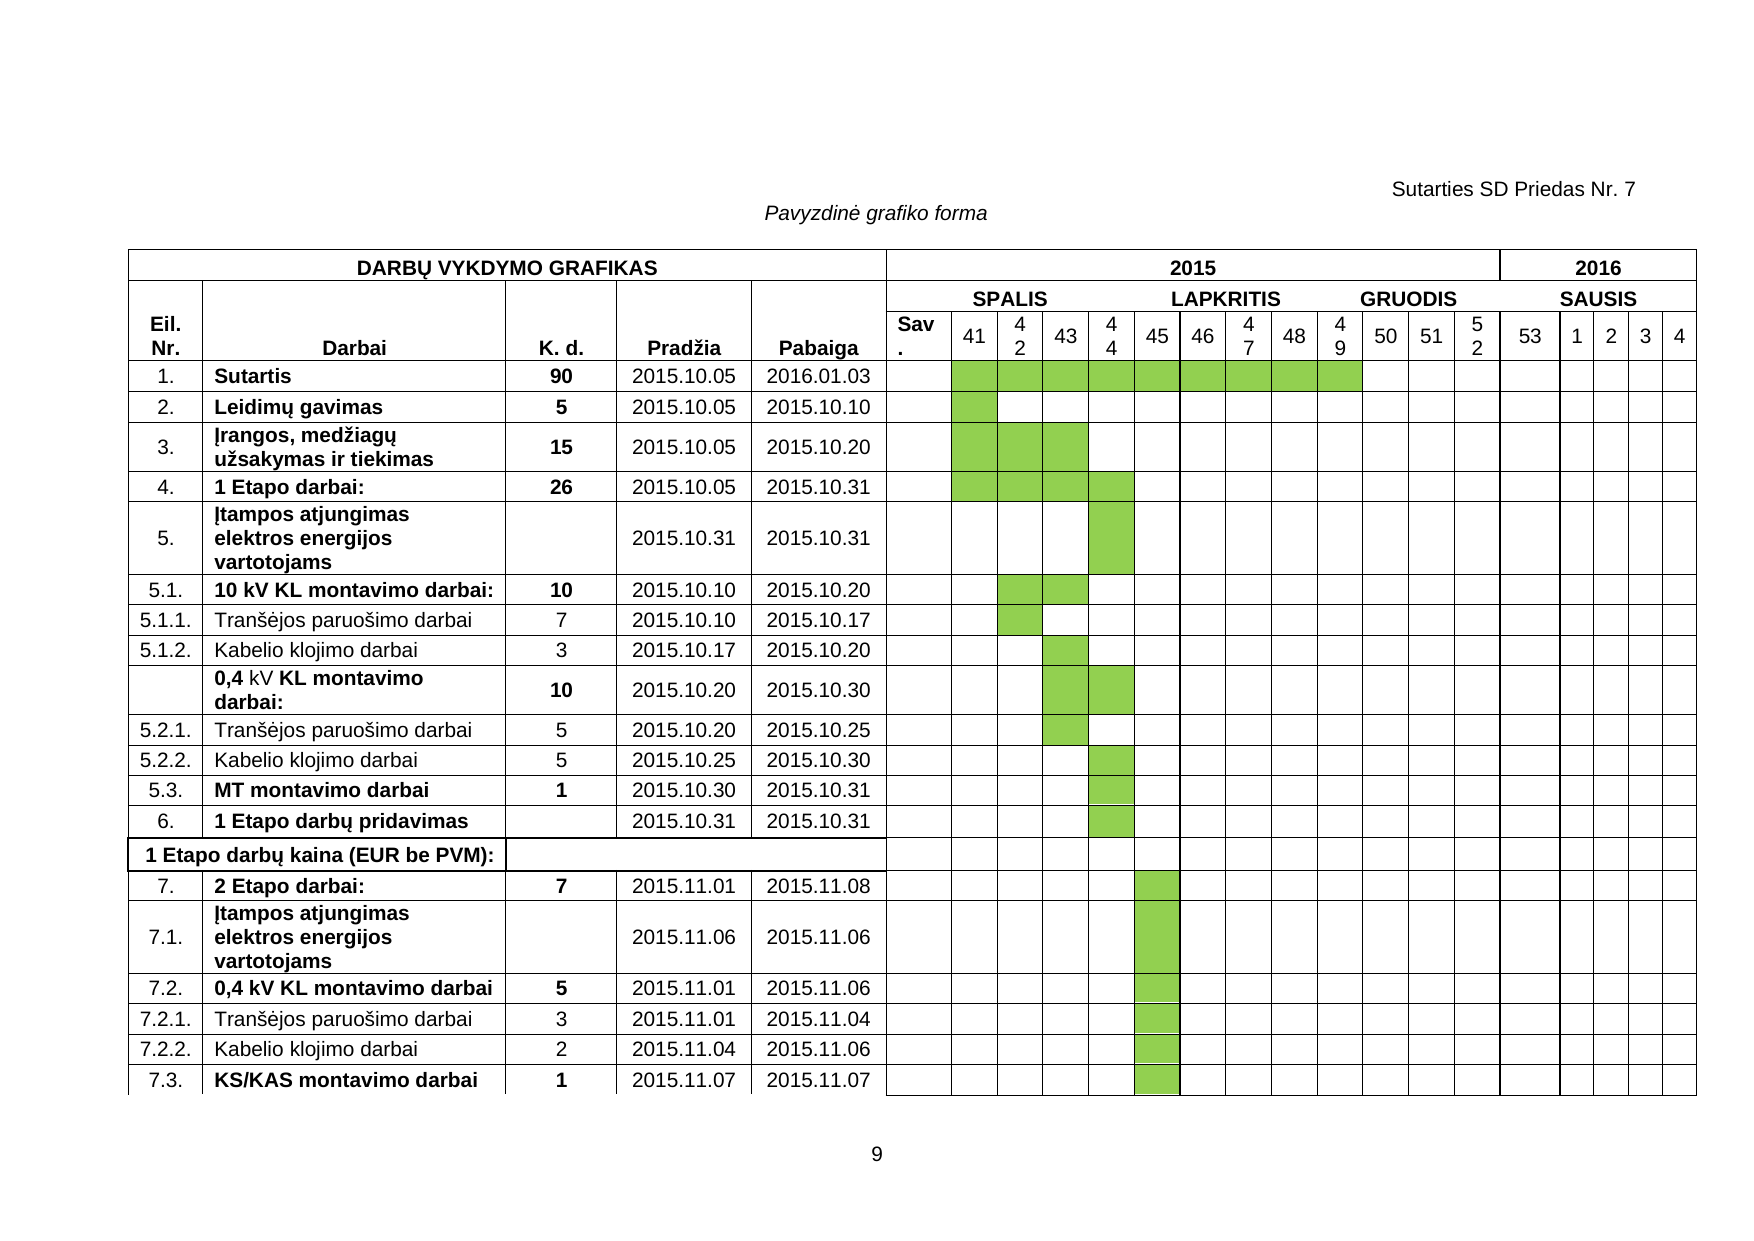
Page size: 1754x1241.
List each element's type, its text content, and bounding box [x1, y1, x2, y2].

table_cell [1181, 974, 1225, 1002]
table_cell [1501, 361, 1559, 391]
table_cell [1135, 636, 1179, 665]
table_cell 51 [1409, 312, 1454, 360]
table_cell 2015.10.05 [617, 392, 751, 422]
table_cell 2015.11.06 [752, 974, 886, 1002]
table_cell [1501, 806, 1559, 837]
table_cell [1663, 746, 1696, 775]
table_cell [1501, 605, 1559, 635]
table_cell [1181, 1065, 1225, 1094]
table_cell [952, 871, 997, 900]
table_cell [1318, 1035, 1362, 1063]
table_cell [952, 423, 997, 471]
table_cell 2015.10.31 [752, 776, 886, 804]
table_cell [998, 746, 1042, 775]
table_cell [1318, 806, 1362, 837]
table_cell [1318, 392, 1362, 422]
table_cell [887, 636, 951, 665]
table_cell [1409, 472, 1454, 501]
table_cell 5.2.1. [129, 715, 202, 745]
table_cell [1561, 605, 1593, 635]
table_cell [887, 1065, 951, 1094]
table_cell [1135, 575, 1179, 604]
table_cell Įrangos, medžiagų užsakymas ir tiekimas [203, 423, 505, 471]
table_cell 26 [506, 472, 616, 501]
table_cell [998, 974, 1042, 1002]
table_cell [1455, 806, 1499, 837]
table_cell [1663, 838, 1696, 870]
table_cell [1272, 575, 1317, 604]
table_cell [1318, 715, 1362, 745]
table_cell 43 [1043, 312, 1088, 360]
table_cell [1501, 472, 1559, 501]
table_cell [1363, 502, 1408, 574]
table_cell [1663, 636, 1696, 665]
table_cell [1629, 502, 1662, 574]
table_cell [1594, 974, 1628, 1002]
table_cell [1409, 806, 1454, 837]
table_cell [1501, 1004, 1559, 1033]
table_cell [1455, 636, 1499, 665]
table_cell LAPKRITIS [1134, 281, 1317, 311]
table_cell 2015.11.07 [752, 1065, 886, 1094]
table_cell [1561, 502, 1593, 574]
table_cell 2015.11.06 [752, 1035, 886, 1063]
table_cell [1272, 838, 1317, 870]
table_cell 2015.10.31 [752, 472, 886, 501]
table_cell [1455, 715, 1499, 745]
table_cell [1663, 423, 1696, 471]
table_cell MT montavimo darbai [203, 776, 505, 804]
table_cell [1663, 776, 1696, 804]
table_cell [1089, 666, 1134, 714]
table_cell [1043, 974, 1088, 1002]
table_cell [1363, 871, 1408, 900]
table_cell [1594, 666, 1628, 714]
table_cell [1663, 361, 1696, 391]
table_cell [1663, 392, 1696, 422]
table_cell 48 [1272, 312, 1317, 360]
table_cell 2015.11.07 [617, 1065, 751, 1094]
table_cell [1181, 666, 1225, 714]
table_cell [1135, 605, 1179, 635]
table_cell [1501, 746, 1559, 775]
table_cell [1135, 502, 1179, 574]
table_cell [952, 838, 997, 870]
table_cell [1363, 1004, 1408, 1033]
table_cell [1455, 666, 1499, 714]
table_cell 1 Etapo darbų pridavimas [203, 806, 505, 837]
table_cell [1561, 746, 1593, 775]
table_cell [998, 838, 1042, 870]
table_cell [998, 423, 1042, 471]
table_cell [887, 974, 951, 1002]
table_cell 2015.11.01 [617, 974, 751, 1002]
table_cell [1455, 901, 1499, 973]
table_cell Pabaiga [752, 281, 886, 360]
table_cell 1 Etapo darbai: [203, 472, 505, 501]
table_cell [506, 806, 616, 837]
text Pavyzdinė grafiko forma [118, 201, 1636, 225]
table_cell [506, 901, 616, 973]
table_cell [1663, 974, 1696, 1002]
table_cell [1181, 1004, 1225, 1033]
table_cell [1226, 605, 1271, 635]
table_cell [887, 423, 951, 471]
table_cell [1089, 901, 1134, 973]
table_cell 52 [1455, 312, 1499, 360]
table_cell [1318, 502, 1362, 574]
table_cell [1043, 871, 1088, 900]
table_cell [1409, 361, 1454, 391]
table_cell [887, 1004, 951, 1033]
table_cell 3 [506, 636, 616, 665]
table_cell [1043, 715, 1088, 745]
table_cell [998, 472, 1042, 501]
table_cell [1594, 361, 1628, 391]
table_cell [1409, 636, 1454, 665]
table_cell 5.1.1. [129, 605, 202, 635]
table_cell [887, 575, 951, 604]
table_cell [1181, 575, 1225, 604]
table_cell [1318, 575, 1362, 604]
table_cell 10 kV KL montavimo darbai: [203, 575, 505, 604]
table_cell [1089, 806, 1134, 837]
table_cell 2015.11.04 [752, 1004, 886, 1033]
table_cell [1629, 361, 1662, 391]
table_cell [1226, 901, 1271, 973]
table_cell [887, 871, 951, 900]
table_cell [1363, 605, 1408, 635]
table_cell [1501, 502, 1559, 574]
table_cell [1089, 575, 1134, 604]
table_cell [1663, 715, 1696, 745]
table_cell [1663, 575, 1696, 604]
table_cell [1272, 472, 1317, 501]
table_cell [1181, 746, 1225, 775]
table_cell Pradžia [617, 281, 751, 360]
table_cell 2015.10.30 [752, 666, 886, 714]
table_cell [1226, 1004, 1271, 1033]
table_cell [1043, 666, 1088, 714]
table_cell [1663, 806, 1696, 837]
table_header 2016 [1501, 250, 1696, 280]
table_cell [1272, 901, 1317, 973]
table_cell [1181, 472, 1225, 501]
table_cell [1363, 806, 1408, 837]
table_cell [952, 1065, 997, 1094]
table_cell [1089, 392, 1134, 422]
table_cell 45 [1135, 312, 1179, 360]
table_cell [1363, 636, 1408, 665]
table_cell [1561, 361, 1593, 391]
table_cell 5 [506, 715, 616, 745]
table_cell [1455, 871, 1499, 900]
table_cell [1594, 605, 1628, 635]
table_cell [1561, 392, 1593, 422]
table_cell 2015.10.30 [752, 746, 886, 775]
table_cell [1409, 575, 1454, 604]
table_cell Tranšėjos paruošimo darbai [203, 1004, 505, 1033]
table_cell [1663, 666, 1696, 714]
table_cell [129, 666, 202, 714]
table_cell Tranšėjos paruošimo darbai [203, 605, 505, 635]
table_cell [952, 666, 997, 714]
table_cell Kabelio klojimo darbai [203, 636, 505, 665]
table_cell 2015.11.01 [617, 872, 751, 900]
table_cell [1318, 423, 1362, 471]
table_cell 2015.10.20 [617, 715, 751, 745]
table_cell [1594, 575, 1628, 604]
table_cell [1594, 901, 1628, 973]
table_cell [1272, 636, 1317, 665]
table_cell [1455, 1004, 1499, 1033]
table_cell 47 [1226, 312, 1271, 360]
table_cell [1629, 1004, 1662, 1033]
table_cell [1043, 605, 1088, 635]
table_cell [1455, 361, 1499, 391]
table_cell 2015.10.17 [752, 605, 886, 635]
table_cell [1135, 776, 1179, 804]
table_cell [1181, 871, 1225, 900]
table_cell Įtampos atjungimas elektros energijos vartotojams [203, 901, 505, 973]
table_cell 5.2.2. [129, 746, 202, 775]
table_cell 2015.10.25 [752, 715, 886, 745]
table_cell [1272, 392, 1317, 422]
table_cell [1318, 666, 1362, 714]
table_cell 2015.10.17 [617, 636, 751, 665]
table_cell 46 [1181, 312, 1225, 360]
table_cell [1135, 806, 1179, 837]
table_cell [1455, 392, 1499, 422]
table_cell [1663, 1004, 1696, 1033]
table_cell [1561, 806, 1593, 837]
table_cell [1561, 1004, 1593, 1033]
table_cell [1043, 636, 1088, 665]
table_cell [1561, 423, 1593, 471]
table_cell [1561, 901, 1593, 973]
table_cell [998, 502, 1042, 574]
table_cell [952, 806, 997, 837]
table_cell [1594, 472, 1628, 501]
table_cell [1629, 746, 1662, 775]
table_cell 2015.10.31 [617, 806, 751, 837]
table_cell Eil. Nr. [129, 281, 202, 360]
table_cell [1318, 1065, 1362, 1094]
table_cell [1272, 605, 1317, 635]
table_cell [1089, 1035, 1134, 1063]
table_cell [1561, 666, 1593, 714]
table_cell [887, 838, 951, 870]
table_cell [1363, 715, 1408, 745]
table_cell [1409, 1004, 1454, 1033]
table_cell [1318, 746, 1362, 775]
table_cell [1089, 605, 1134, 635]
table_cell SPALIS [887, 281, 1134, 311]
table_cell [998, 1065, 1042, 1094]
table_cell 2015.10.25 [617, 746, 751, 775]
table_cell [1226, 715, 1271, 745]
table_cell [1272, 666, 1317, 714]
table_cell [1318, 871, 1362, 900]
table_cell [1594, 871, 1628, 900]
table_cell [1318, 1004, 1362, 1033]
table_cell [1089, 361, 1134, 391]
table_cell [1629, 806, 1662, 837]
table_cell [1455, 838, 1499, 870]
table_header 2015 [887, 250, 1499, 280]
table_cell [887, 392, 951, 422]
table_cell Leidimų gavimas [203, 392, 505, 422]
table_cell [952, 575, 997, 604]
table_cell 2015.10.10 [617, 605, 751, 635]
table_cell 3. [129, 423, 202, 471]
table_cell 53 [1501, 312, 1559, 360]
table_cell 49 [1318, 312, 1362, 360]
table_cell [1043, 1065, 1088, 1094]
table_cell [1226, 871, 1271, 900]
table_cell [952, 502, 997, 574]
table_cell Sav. [887, 312, 951, 360]
table_cell [1135, 746, 1179, 775]
table_cell [1135, 472, 1179, 501]
table_cell 2015.11.06 [617, 901, 751, 973]
table_cell 2015.11.08 [752, 872, 886, 900]
table_cell [1318, 605, 1362, 635]
table_cell [1135, 1004, 1179, 1033]
table_cell [1089, 974, 1134, 1002]
table_cell 5 [506, 974, 616, 1002]
table_cell [1363, 1035, 1408, 1063]
table_cell [1455, 974, 1499, 1002]
table_cell 0,4 kV KL montavimo darbai: [203, 666, 505, 714]
table_cell 2015.10.20 [752, 423, 886, 471]
table_cell [1409, 1065, 1454, 1094]
table_cell [952, 1035, 997, 1063]
table_cell [1561, 1065, 1593, 1094]
table_cell [1363, 1065, 1408, 1094]
table_cell [1089, 636, 1134, 665]
table_cell [1501, 575, 1559, 604]
table_cell 1 [1561, 312, 1593, 360]
table_cell [1594, 776, 1628, 804]
table_cell [1226, 1065, 1271, 1094]
table_cell [1629, 605, 1662, 635]
table_cell 10 [506, 666, 616, 714]
table_cell 7. [129, 872, 202, 900]
table_cell [1043, 423, 1088, 471]
table_cell [1272, 806, 1317, 837]
table_cell 7.1. [129, 901, 202, 973]
table_cell [1409, 715, 1454, 745]
table_cell [952, 974, 997, 1002]
table_cell [1135, 871, 1179, 900]
table_cell [1501, 974, 1559, 1002]
table_cell [1629, 392, 1662, 422]
table_cell [1409, 746, 1454, 775]
table_cell [1455, 1035, 1499, 1063]
table_cell [1501, 1065, 1559, 1094]
table_cell [1043, 472, 1088, 501]
table_cell [1501, 1035, 1559, 1063]
table_cell [1089, 715, 1134, 745]
table_cell [506, 502, 616, 574]
table_cell [1318, 776, 1362, 804]
table_cell [1594, 636, 1628, 665]
table_cell 2015.10.31 [752, 806, 886, 837]
table_cell K. d. [506, 281, 616, 360]
table_cell [998, 361, 1042, 391]
table_cell [887, 746, 951, 775]
table_cell [1455, 605, 1499, 635]
table_cell [1561, 715, 1593, 745]
table_cell [1663, 901, 1696, 973]
table_cell [1663, 502, 1696, 574]
table_cell [1272, 776, 1317, 804]
table_cell [1363, 392, 1408, 422]
table_cell [1181, 806, 1225, 837]
table_cell 15 [506, 423, 616, 471]
table_cell Sutartis [203, 361, 505, 391]
table_cell [1089, 423, 1134, 471]
table_cell 0,4 kV KL montavimo darbai [203, 974, 505, 1002]
table_cell [1363, 974, 1408, 1002]
table_cell [1594, 746, 1628, 775]
table_cell [1272, 423, 1317, 471]
table_cell [1663, 871, 1696, 900]
table_cell [1629, 636, 1662, 665]
table_cell [1272, 1065, 1317, 1094]
table_cell [1043, 392, 1088, 422]
table_cell [1501, 666, 1559, 714]
table_cell [1043, 806, 1088, 837]
table_cell [998, 901, 1042, 973]
table_cell [1226, 974, 1271, 1002]
table_cell [1135, 1035, 1179, 1063]
table_cell 2015.10.31 [617, 502, 751, 574]
table_cell [1043, 838, 1088, 870]
table_cell Įtampos atjungimas elektros energijos vartotojams [203, 502, 505, 574]
table_cell 3 [1629, 312, 1662, 360]
table_cell 50 [1363, 312, 1408, 360]
table_cell Kabelio klojimo darbai [203, 746, 505, 775]
table_cell 7.3. [129, 1065, 202, 1094]
table_cell [1318, 838, 1362, 870]
table_cell [1561, 974, 1593, 1002]
table_cell 2015.10.05 [617, 423, 751, 471]
table_cell [887, 776, 951, 804]
table_cell [1181, 423, 1225, 471]
table_cell [1135, 423, 1179, 471]
table_cell [1629, 1035, 1662, 1063]
table_cell [998, 666, 1042, 714]
table_cell [1561, 1035, 1593, 1063]
table_cell [1455, 502, 1499, 574]
table_cell 5 [506, 746, 616, 775]
table_cell [1594, 715, 1628, 745]
table_cell 5.1.2. [129, 636, 202, 665]
table_cell [1089, 1065, 1134, 1094]
table_cell [1226, 838, 1271, 870]
table_cell [1135, 392, 1179, 422]
table_cell [1629, 423, 1662, 471]
table_cell [1226, 636, 1271, 665]
table_cell [1594, 838, 1628, 870]
table_cell 2015.10.30 [617, 776, 751, 804]
table_cell [1594, 392, 1628, 422]
table_cell [1409, 423, 1454, 471]
table_cell 2015.10.20 [617, 666, 751, 714]
table_cell [1043, 361, 1088, 391]
table_cell [1663, 605, 1696, 635]
table_cell 90 [506, 361, 616, 391]
table_cell [1363, 838, 1408, 870]
table_cell [1226, 502, 1271, 574]
table_cell [887, 1035, 951, 1063]
table_cell [1043, 1004, 1088, 1033]
table_cell [887, 472, 951, 501]
table_cell [1226, 806, 1271, 837]
table_cell [1135, 361, 1179, 391]
table_cell [1272, 1035, 1317, 1063]
table_cell [1363, 423, 1408, 471]
table_cell [998, 776, 1042, 804]
table_cell [887, 901, 951, 973]
table_cell [1501, 636, 1559, 665]
table_cell 2015.11.01 [617, 1004, 751, 1033]
table_cell [1318, 361, 1362, 391]
table_cell [1363, 776, 1408, 804]
table_cell [1363, 361, 1408, 391]
table_cell 2015.10.20 [752, 636, 886, 665]
table_cell [952, 776, 997, 804]
table_cell [1318, 974, 1362, 1002]
table_cell [1455, 776, 1499, 804]
table_cell [1089, 746, 1134, 775]
table_cell [1455, 1065, 1499, 1094]
table_cell [952, 901, 997, 973]
table_cell [1135, 1065, 1179, 1094]
table_cell [1089, 472, 1134, 501]
table_cell [1455, 575, 1499, 604]
table_cell [1409, 776, 1454, 804]
table_cell Darbai [203, 281, 505, 360]
table_cell 1 Etapo darbų kaina (EUR be PVM): [129, 839, 505, 870]
table_cell [1663, 1065, 1696, 1094]
table_cell [1226, 776, 1271, 804]
table_cell Kabelio klojimo darbai [203, 1035, 505, 1063]
table_cell [1181, 392, 1225, 422]
table_cell [998, 715, 1042, 745]
table_cell [1181, 776, 1225, 804]
table_cell [952, 715, 997, 745]
text Sutarties SD Priedas Nr. 7 [118, 177, 1636, 201]
table_cell [887, 361, 951, 391]
table_cell [1135, 901, 1179, 973]
table_cell [998, 605, 1042, 635]
table_cell 7.2. [129, 974, 202, 1002]
table_cell [1272, 1004, 1317, 1033]
table_cell [1561, 472, 1593, 501]
table_cell [952, 392, 997, 422]
table_cell [1089, 502, 1134, 574]
table_cell [998, 575, 1042, 604]
table_cell [1594, 1065, 1628, 1094]
table_cell [1135, 838, 1179, 870]
table_cell [1226, 423, 1271, 471]
table_cell [1629, 472, 1662, 501]
table_cell [1043, 502, 1088, 574]
table_cell [1272, 715, 1317, 745]
table_cell [952, 472, 997, 501]
table_cell [1226, 746, 1271, 775]
table_cell [1663, 1035, 1696, 1063]
table_cell [1561, 575, 1593, 604]
table_cell 6. [129, 806, 202, 837]
table_cell 5.1. [129, 575, 202, 604]
table_cell 2015.10.10 [752, 392, 886, 422]
table_cell [1272, 746, 1317, 775]
table_cell [1135, 974, 1179, 1002]
table_cell [1363, 472, 1408, 501]
table_cell 7.2.2. [129, 1035, 202, 1063]
table_cell Tranšėjos paruošimo darbai [203, 715, 505, 745]
table_cell 3 [506, 1004, 616, 1033]
table_cell [1226, 575, 1271, 604]
table_cell [1561, 838, 1593, 870]
table_cell [1089, 1004, 1134, 1033]
table_cell [1409, 838, 1454, 870]
table_cell [1043, 776, 1088, 804]
table_cell 2015.11.06 [752, 901, 886, 973]
table_cell 4. [129, 472, 202, 501]
table_cell [1181, 605, 1225, 635]
table_cell [887, 715, 951, 745]
table_cell 41 [952, 312, 997, 360]
table_cell [1594, 1035, 1628, 1063]
table_cell [998, 392, 1042, 422]
table_cell [887, 666, 951, 714]
table_cell [1501, 715, 1559, 745]
table_cell SAUSIS [1500, 281, 1696, 311]
table_cell [1629, 871, 1662, 900]
table_cell [1226, 361, 1271, 391]
table_header DARBŲ VYKDYMO GRAFIKAS [129, 250, 886, 280]
table_cell [1363, 901, 1408, 973]
table_cell [1318, 901, 1362, 973]
table_cell [1318, 472, 1362, 501]
table_cell [1629, 838, 1662, 870]
table_cell 2015.11.04 [617, 1035, 751, 1063]
table_cell [1594, 502, 1628, 574]
table_cell [1409, 392, 1454, 422]
table_cell [1363, 575, 1408, 604]
table_cell [1501, 423, 1559, 471]
table_cell [1318, 636, 1362, 665]
table_cell [1409, 871, 1454, 900]
table_cell [1409, 1035, 1454, 1063]
table_cell [887, 605, 951, 635]
table_cell [1272, 361, 1317, 391]
table_cell 2. [129, 392, 202, 422]
table_cell [1181, 502, 1225, 574]
table_cell [952, 605, 997, 635]
table_cell [952, 746, 997, 775]
table_cell [1135, 715, 1179, 745]
table_cell 2015.10.05 [617, 361, 751, 391]
table_cell [998, 1035, 1042, 1063]
table_cell 4 [1663, 312, 1696, 360]
table_cell [1561, 871, 1593, 900]
table_cell [1629, 666, 1662, 714]
table_cell [952, 1004, 997, 1033]
table_cell [1043, 1035, 1088, 1063]
table_cell 5.3. [129, 776, 202, 804]
table_cell 7.2.1. [129, 1004, 202, 1033]
table_cell 2015.10.05 [617, 472, 751, 501]
table_cell [952, 636, 997, 665]
table_cell [1135, 666, 1179, 714]
table_cell 7 [506, 872, 616, 900]
table_cell 5. [129, 502, 202, 574]
table_cell [1226, 472, 1271, 501]
table_cell [507, 839, 886, 870]
table_cell [1409, 974, 1454, 1002]
table_cell [1455, 746, 1499, 775]
table_cell 2015.10.31 [752, 502, 886, 574]
table_cell [952, 361, 997, 391]
table_cell 42 [998, 312, 1042, 360]
table_cell [1409, 605, 1454, 635]
table_cell [1455, 472, 1499, 501]
table_cell [1629, 901, 1662, 973]
table_cell 2015.10.20 [752, 575, 886, 604]
table_cell [1226, 392, 1271, 422]
table_cell [1272, 974, 1317, 1002]
table_cell [1363, 746, 1408, 775]
table_cell [1629, 715, 1662, 745]
table_cell 2 [1594, 312, 1628, 360]
table_cell [998, 636, 1042, 665]
table_cell [1561, 636, 1593, 665]
table_cell 2015.10.10 [617, 575, 751, 604]
table_cell [1181, 901, 1225, 973]
table_cell [998, 871, 1042, 900]
table_cell 44 [1089, 312, 1134, 360]
table_cell [1594, 1004, 1628, 1033]
table_cell [1409, 502, 1454, 574]
table_cell [1181, 715, 1225, 745]
table_cell [1501, 838, 1559, 870]
table_cell [1594, 423, 1628, 471]
table_cell [1409, 901, 1454, 973]
table_cell [1409, 666, 1454, 714]
table_cell [1226, 666, 1271, 714]
table_cell [887, 502, 951, 574]
table_cell [1501, 392, 1559, 422]
table_cell [1272, 871, 1317, 900]
table_cell [1629, 974, 1662, 1002]
table_cell 2 [506, 1035, 616, 1063]
table_cell [1501, 776, 1559, 804]
table_cell [1043, 575, 1088, 604]
table_cell [998, 806, 1042, 837]
table_cell [1629, 776, 1662, 804]
table_cell [1181, 636, 1225, 665]
table_cell [1226, 1035, 1271, 1063]
table_cell [1089, 776, 1134, 804]
table_cell [1043, 746, 1088, 775]
table_cell [1629, 1065, 1662, 1094]
table_cell KS/KAS montavimo darbai [203, 1065, 505, 1094]
table_cell [1181, 1035, 1225, 1063]
table_cell 1 [506, 1065, 616, 1094]
table_cell [1181, 838, 1225, 870]
table_cell [1089, 871, 1134, 900]
table_cell [1089, 838, 1134, 870]
table_cell [1594, 806, 1628, 837]
table_cell [1455, 423, 1499, 471]
table_cell [1043, 901, 1088, 973]
table_cell [1363, 666, 1408, 714]
table_cell 2 Etapo darbai: [203, 872, 505, 900]
table_cell [887, 806, 951, 837]
table_cell GRUODIS [1317, 281, 1500, 311]
table_cell 2016.01.03 [752, 361, 886, 391]
table_cell 1. [129, 361, 202, 391]
table_cell 1 [506, 776, 616, 804]
table_cell [1663, 472, 1696, 501]
table_cell 10 [506, 575, 616, 604]
table_cell [1629, 575, 1662, 604]
table_cell 5 [506, 392, 616, 422]
table_cell [1181, 361, 1225, 391]
table_cell [1501, 901, 1559, 973]
table_cell [1501, 871, 1559, 900]
table_cell [998, 1004, 1042, 1033]
table_cell [1272, 502, 1317, 574]
table_cell [1561, 776, 1593, 804]
table_cell 7 [506, 605, 616, 635]
